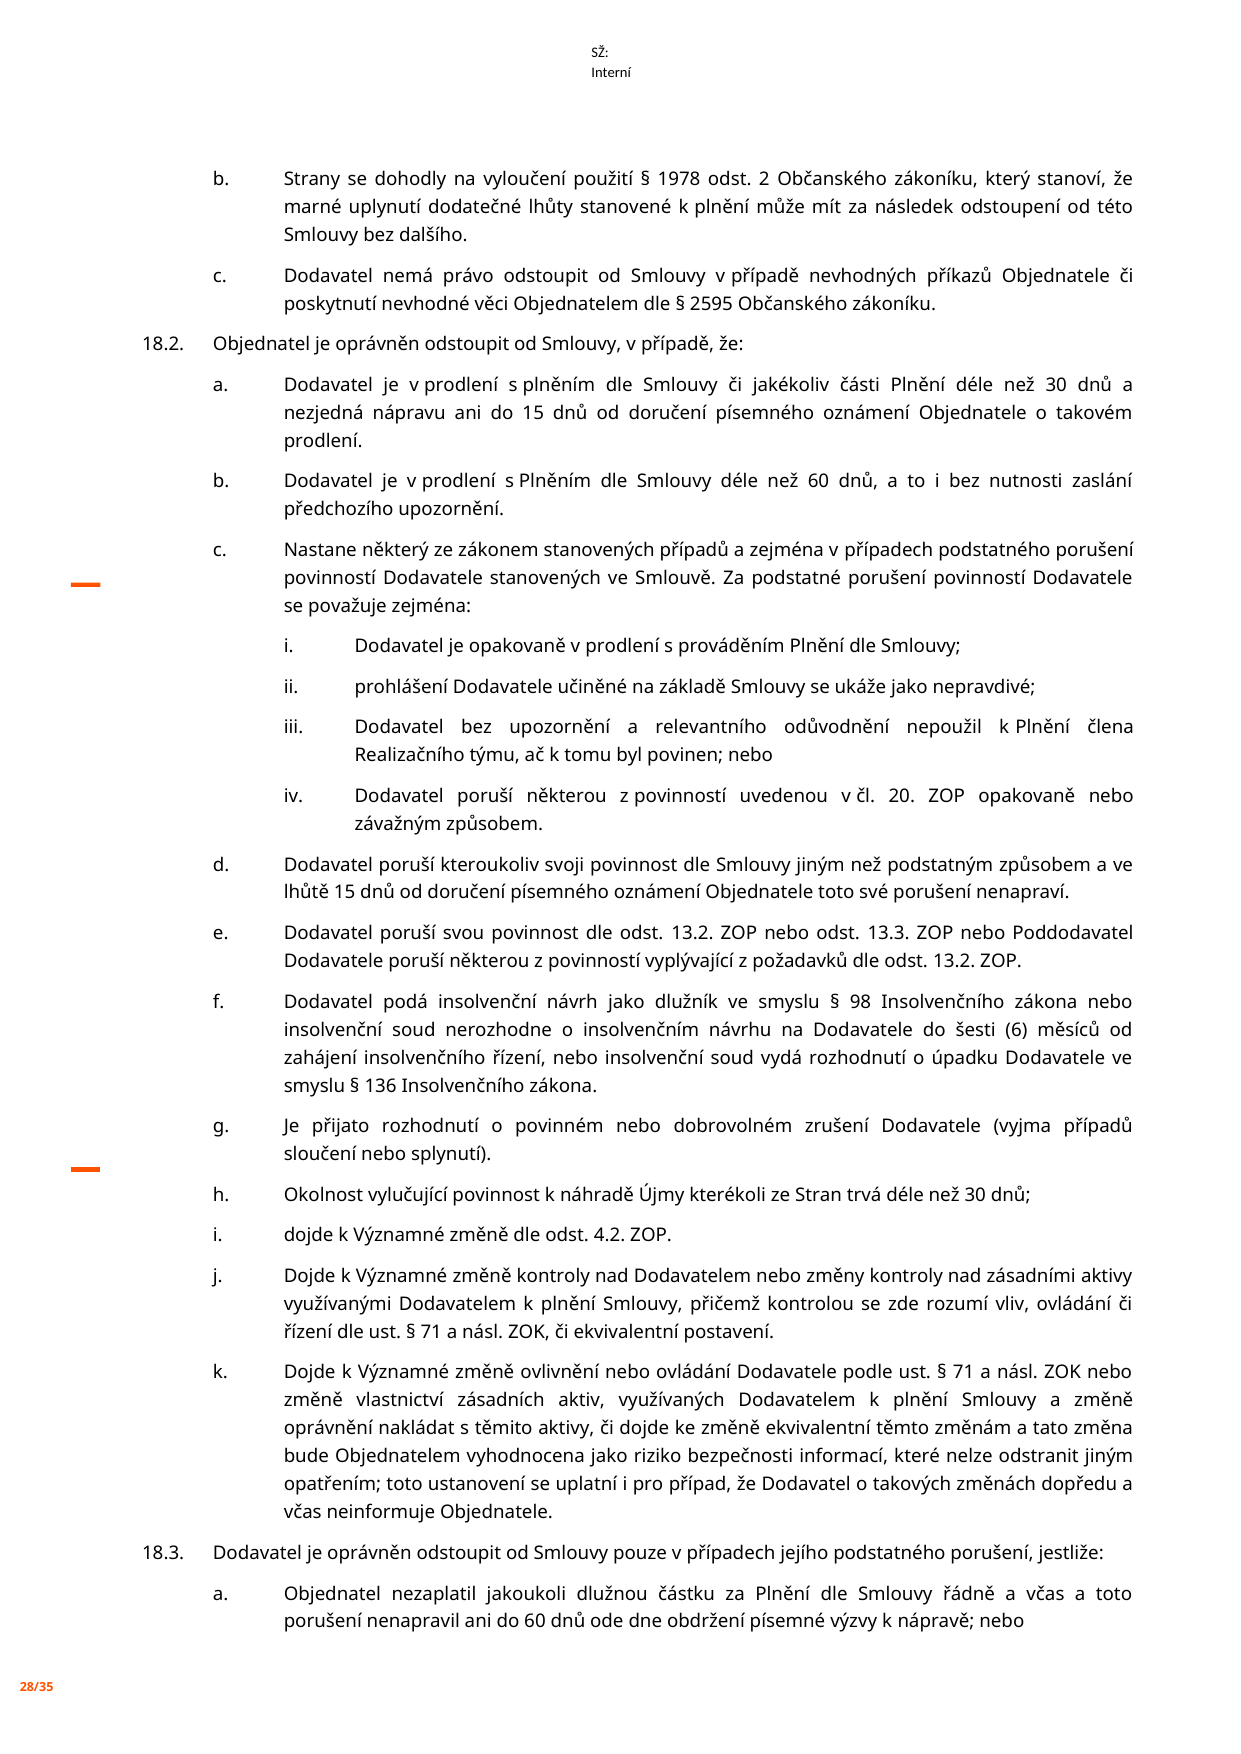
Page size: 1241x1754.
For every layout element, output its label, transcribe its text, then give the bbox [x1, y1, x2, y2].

text Dojde k Významné změně ovlivnění nebo ovládání Dodavatele podle ust. § 71 a násl. ZOK nebo změně vlastnictví zásadních aktiv, využívaných Dodavatelem k plnění Smlouvy a změně oprávnění nakládat s těmito aktivy, či dojde ke změně ekvivalentní těmto změnám a tato změna bude Objednatelem vyhodnocena jako riziko bezpečnosti informací, které nelze odstranit jiným opatřením; toto ustanovení se uplatní i pro případ, že Dodavatel o takových změnách dopředu a včas neinformuje Objednatele. [213, 1359, 1134, 1524]
list Dodavatel bez upozornění a relevantního odůvodnění nepoužil k Plnění člena Realizačního týmu, ač k tomu byl povinen; nebo [283, 714, 1134, 767]
text Strany se dohodly na vyloučení použití § 1978 odst. 2 Občanského zákoníku, který stanoví, že marné uplynutí dodatečné lhůty stanovené k plnění může mít za následek odstoupení od této Smlouvy bez dalšího. [213, 165, 1134, 247]
text Dodavatel nemá právo odstoupit od Smlouvy v případě nevhodných příkazů Objednatele či poskytnutí nevhodné věci Objednatelem dle § 2595 Občanského zákoníku. [213, 262, 1134, 316]
text dojde k Významné změně dle odst. 4.2. ZOP. [213, 1222, 1134, 1247]
list Dodavatel je opakovaně v prodlení s prováděním Plnění dle Smlouvy; [283, 633, 1134, 658]
text Okolnost vylučující povinnost k náhradě Újmy kterékoli ze Stran trvá déle než 30 dnů; [213, 1181, 1134, 1207]
text Dodavatel podá insolvenční návrh jako dlužník ve smyslu § 98 Insolvenčního zákona nebo insolvenční soud nerozhodne o insolvenčním návrhu na Dodavatele do šesti (6) měsíců od zahájení insolvenčního řízení, nebo insolvenční soud vydá rozhodnutí o úpadku Dodavatele ve smyslu § 136 Insolvenčního zákona. [213, 988, 1134, 1097]
text Je přijato rozhodnutí o povinném nebo dobrovolném zrušení Dodavatele (vyjma případů sloučení nebo splynutí). [213, 1112, 1134, 1166]
text Nastane některý ze zákonem stanovených případů a zejména v případech podstatného porušení povinností Dodavatele stanovených ve Smlouvě. Za podstatné porušení povinností Dodavatele se považuje zejména: [213, 536, 1134, 618]
text Dodavatel je v prodlení s plněním dle Smlouvy či jakékoliv části Plnění déle než 30 dnů a nezjedná nápravu ani do 15 dnů od doručení písemného oznámení Objednatele o takovém prodlení. [213, 371, 1134, 453]
list prohlášení Dodavatele učiněné na základě Smlouvy se ukáže jako nepravdivé; [283, 673, 1134, 699]
list Dodavatel poruší některou z povinností uvedenou v čl. 20. ZOP opakovaně nebo závažným způsobem. [283, 782, 1134, 836]
text Dodavatel je oprávněn odstoupit od Smlouvy pouze v případech jejího podstatného porušení, jestliže: [142, 1539, 1134, 1565]
text Dodavatel poruší kteroukoliv svoji povinnost dle Smlouvy jiným než podstatným způsobem a ve lhůtě 15 dnů od doručení písemného oznámení Objednatele toto své porušení nenapraví. [213, 851, 1134, 904]
text Dodavatel je v prodlení s Plněním dle Smlouvy déle než 60 dnů, a to i bez nutnosti zaslání předchozího upozornění. [213, 468, 1134, 521]
text Dojde k Významné změně kontroly nad Dodavatelem nebo změny kontroly nad zásadními aktivy využívanými Dodavatelem k plnění Smlouvy, přičemž kontrolou se zde rozumí vliv, ovládání či řízení dle ust. § 71 a násl. ZOK, či ekvivalentní postavení. [213, 1262, 1134, 1344]
text Objednatel nezaplatil jakoukoli dlužnou částku za Plnění dle Smlouvy řádně a včas a toto porušení nenapravil ani do 60 dnů ode dne obdržení písemné výzvy k nápravě; nebo [213, 1580, 1134, 1633]
text Objednatel je oprávněn odstoupit od Smlouvy, v případě, že: [142, 331, 1134, 356]
text Dodavatel poruší svou povinnost dle odst. 13.2. ZOP nebo odst. 13.3. ZOP nebo Poddodavatel Dodavatele poruší některou z povinností vyplývající z požadavků dle odst. 13.2. ZOP. [213, 919, 1134, 973]
